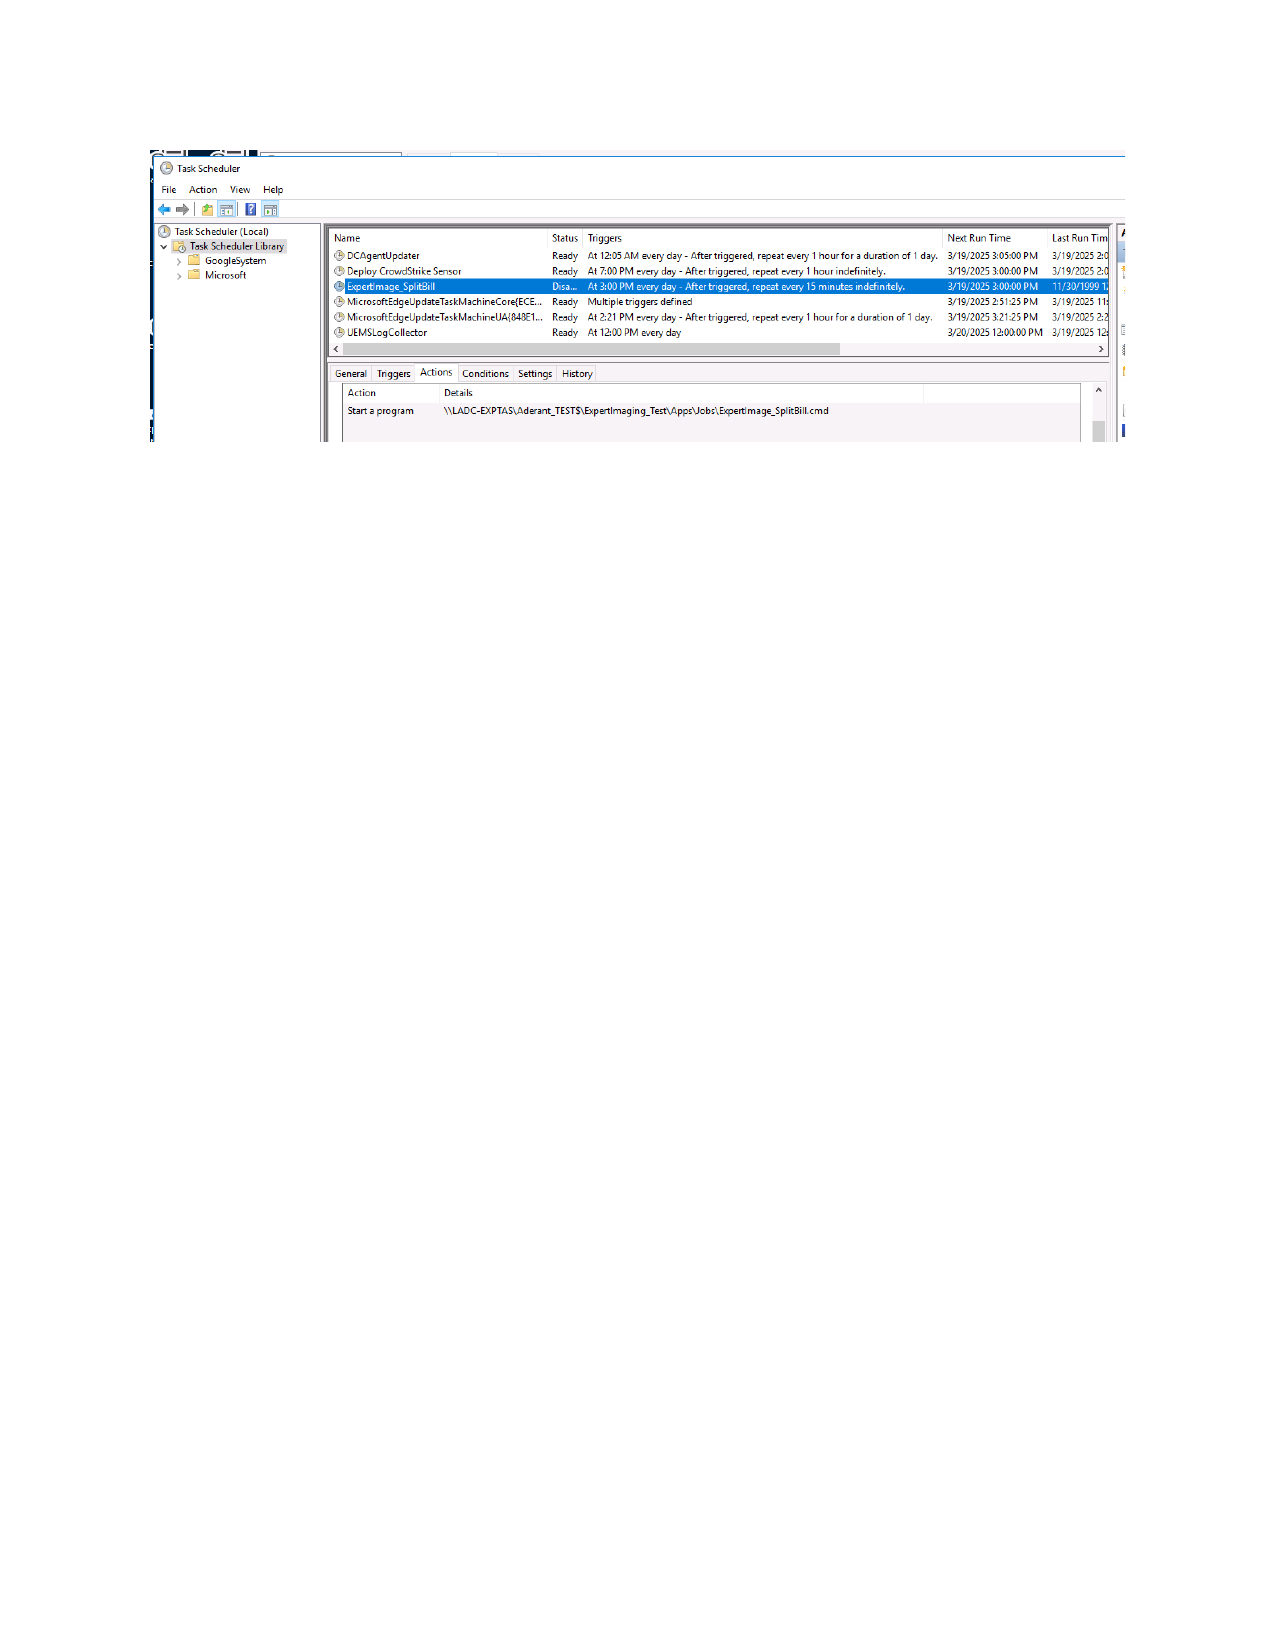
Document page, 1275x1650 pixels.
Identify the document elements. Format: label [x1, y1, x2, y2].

picture [150, 150, 1125, 442]
